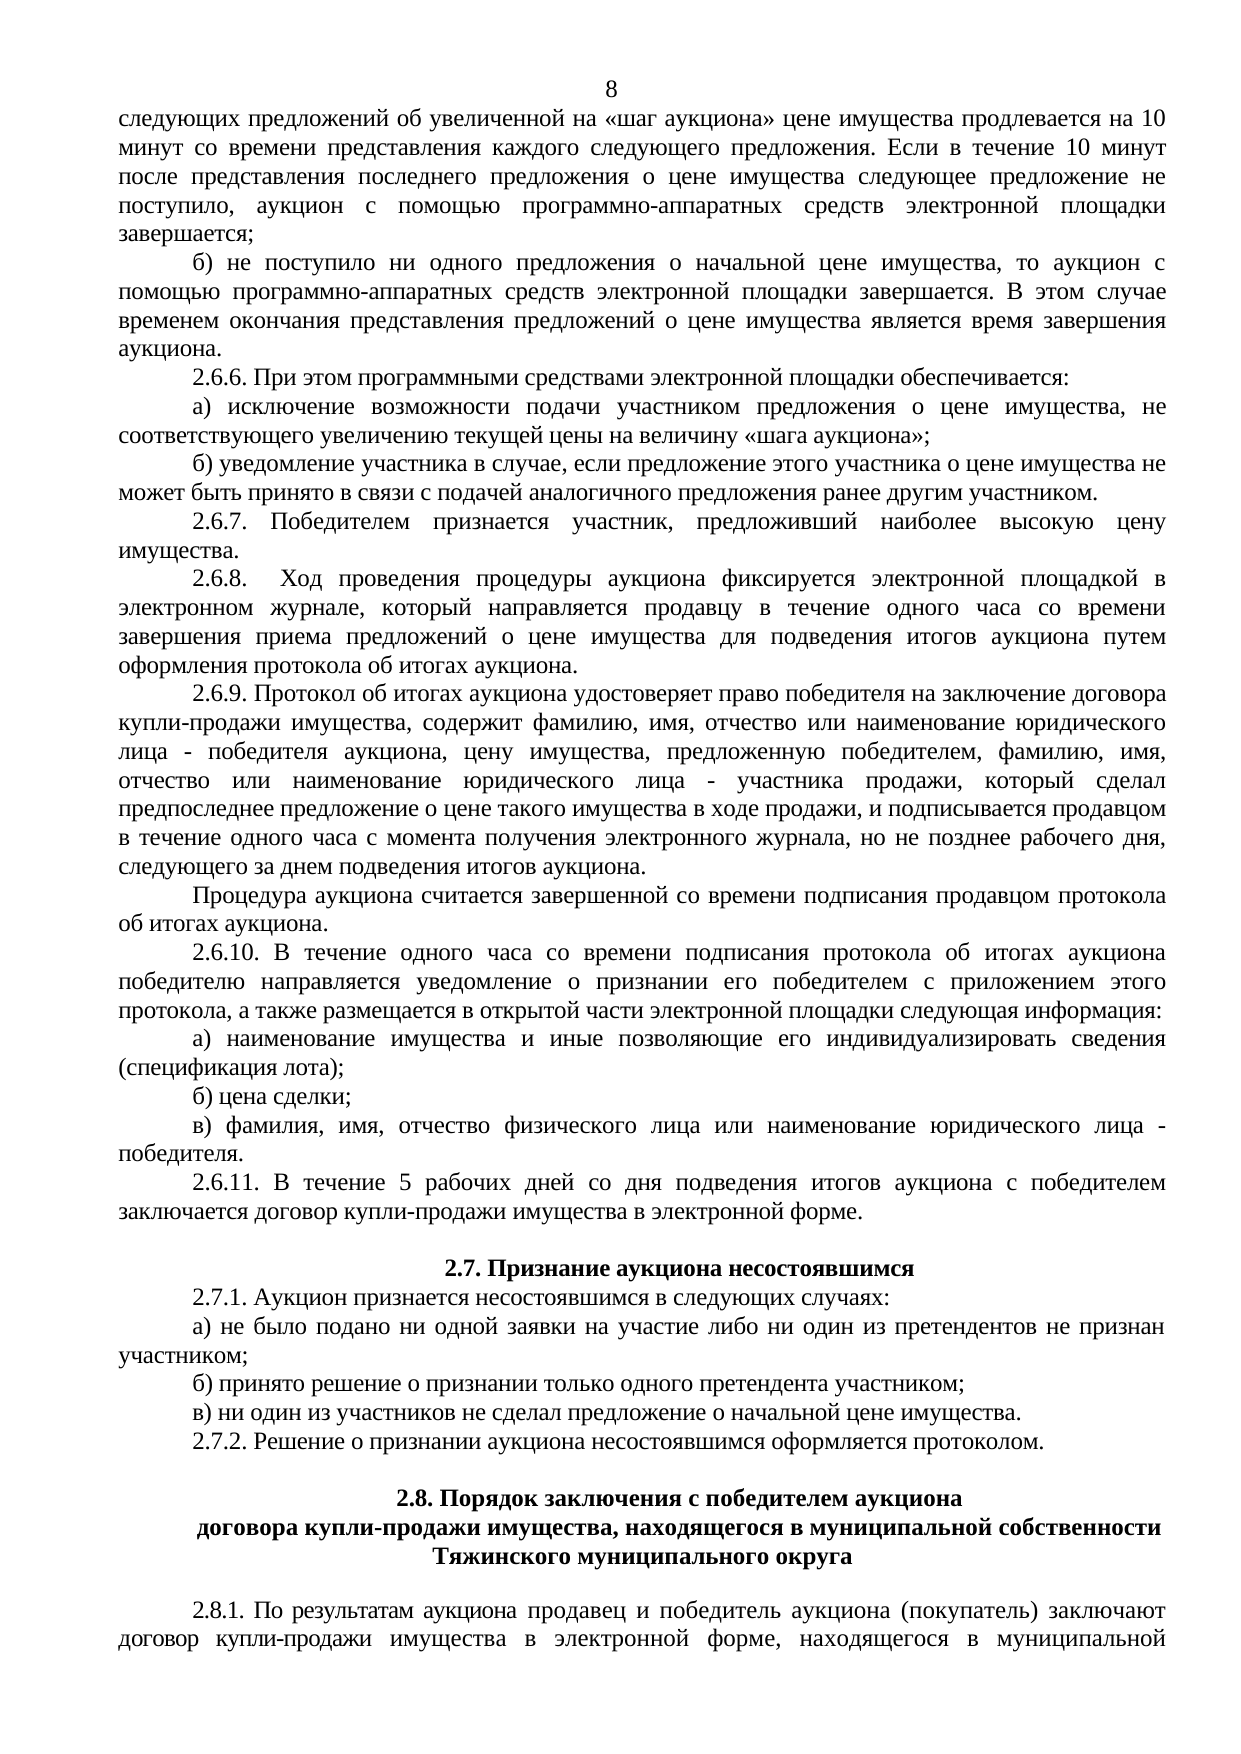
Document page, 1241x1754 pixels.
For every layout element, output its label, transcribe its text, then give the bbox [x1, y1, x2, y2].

text б) цена сделки; [118, 1081, 1167, 1110]
text 2.6.6. При этом программными средствами электронной площадки обеспечивается: [118, 362, 1167, 391]
text 2.6.10. В течение одного часа со времени подписания протокола об итогах аукциона победителю направляется уведомление о признании его победителем с приложением этого протокола, а также размещается в открытой части электронной площадки следующая информация: [118, 937, 1167, 1023]
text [118, 103, 1167, 247]
text а) наименование имущества и иные позволяющие его индивидуализировать сведения (спецификация лота); [118, 1023, 1167, 1081]
text б) принято решение о признании только одного претендента участником; [118, 1368, 1167, 1397]
text договора купли-продажи имущества, находящегося в муниципальной собственности Тяжинского муниципального округа [118, 1512, 1167, 1570]
text 2.6.8. Ход проведения процедуры аукциона фиксируется электронной площадкой в электронном журнале, который направляется продавцу в течение одного часа со времени завершения приема предложений о цене имущества для подведения итогов аукциона путем оформления протокола об итогах аукциона. [118, 563, 1167, 678]
text а) не было подано ни одной заявки на участие либо ни один из претендентов не признан участником; [118, 1311, 1167, 1368]
text а) исключение возможности подачи участником предложения о цене имущества, не соответствующего увеличению текущей цены на величину «шага аукциона»; [118, 391, 1167, 448]
text в) ни один из участников не сделал предложение о начальной цене имущества. [118, 1397, 1167, 1426]
text 2.8. Порядок заключения с победителем аукциона [118, 1483, 1167, 1512]
text 2.6.11. В течение 5 рабочих дней со дня подведения итогов аукциона с победителем заключается договор купли-продажи имущества в электронной форме. [118, 1167, 1167, 1225]
text 2.6.9. Протокол об итогах аукциона удостоверяет право победителя на заключение договора купли-продажи имущества, содержит фамилию, имя, отчество или наименование юридического лица - победителя аукциона, цену имущества, предложенную победителем, фамилию, имя, отчество или наименование юридического лица - участника продажи, который сделал предпоследнее предложение о цене такого имущества в ходе продажи, и подписывается продавцом в течение одного часа с момента получения электронного журнала, но не позднее рабочего дня, следующего за днем подведения итогов аукциона. [118, 678, 1167, 880]
text 2.7. Признание аукциона несостоявшимся [118, 1253, 1167, 1282]
text б) уведомление участника в случае, если предложение этого участника о цене имущества не может быть принято в связи с подачей аналогичного предложения ранее другим участником. [118, 448, 1167, 506]
text Процедура аукциона считается завершенной со времени подписания продавцом протокола об итогах аукциона. [118, 880, 1167, 937]
text б) не поступило ни одного предложения о начальной цене имущества, то аукцион с помощью программно-аппаратных средств электронной площадки завершается. В этом случае временем окончания представления предложений о цене имущества является время завершения аукциона. [118, 247, 1167, 362]
text в) фамилия, имя, отчество физического лица или наименование юридического лица - победителя. [118, 1110, 1167, 1167]
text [118, 1595, 1167, 1652]
text 2.7.1. Аукцион признается несостоявшимся в следующих случаях: [118, 1282, 1167, 1311]
text 2.7.2. Решение о признании аукциона несостоявшимся оформляется протоколом. [118, 1426, 1167, 1455]
text 2.6.7. Победителем признается участник, предложивший наиболее высокую цену имущества. [118, 506, 1167, 563]
